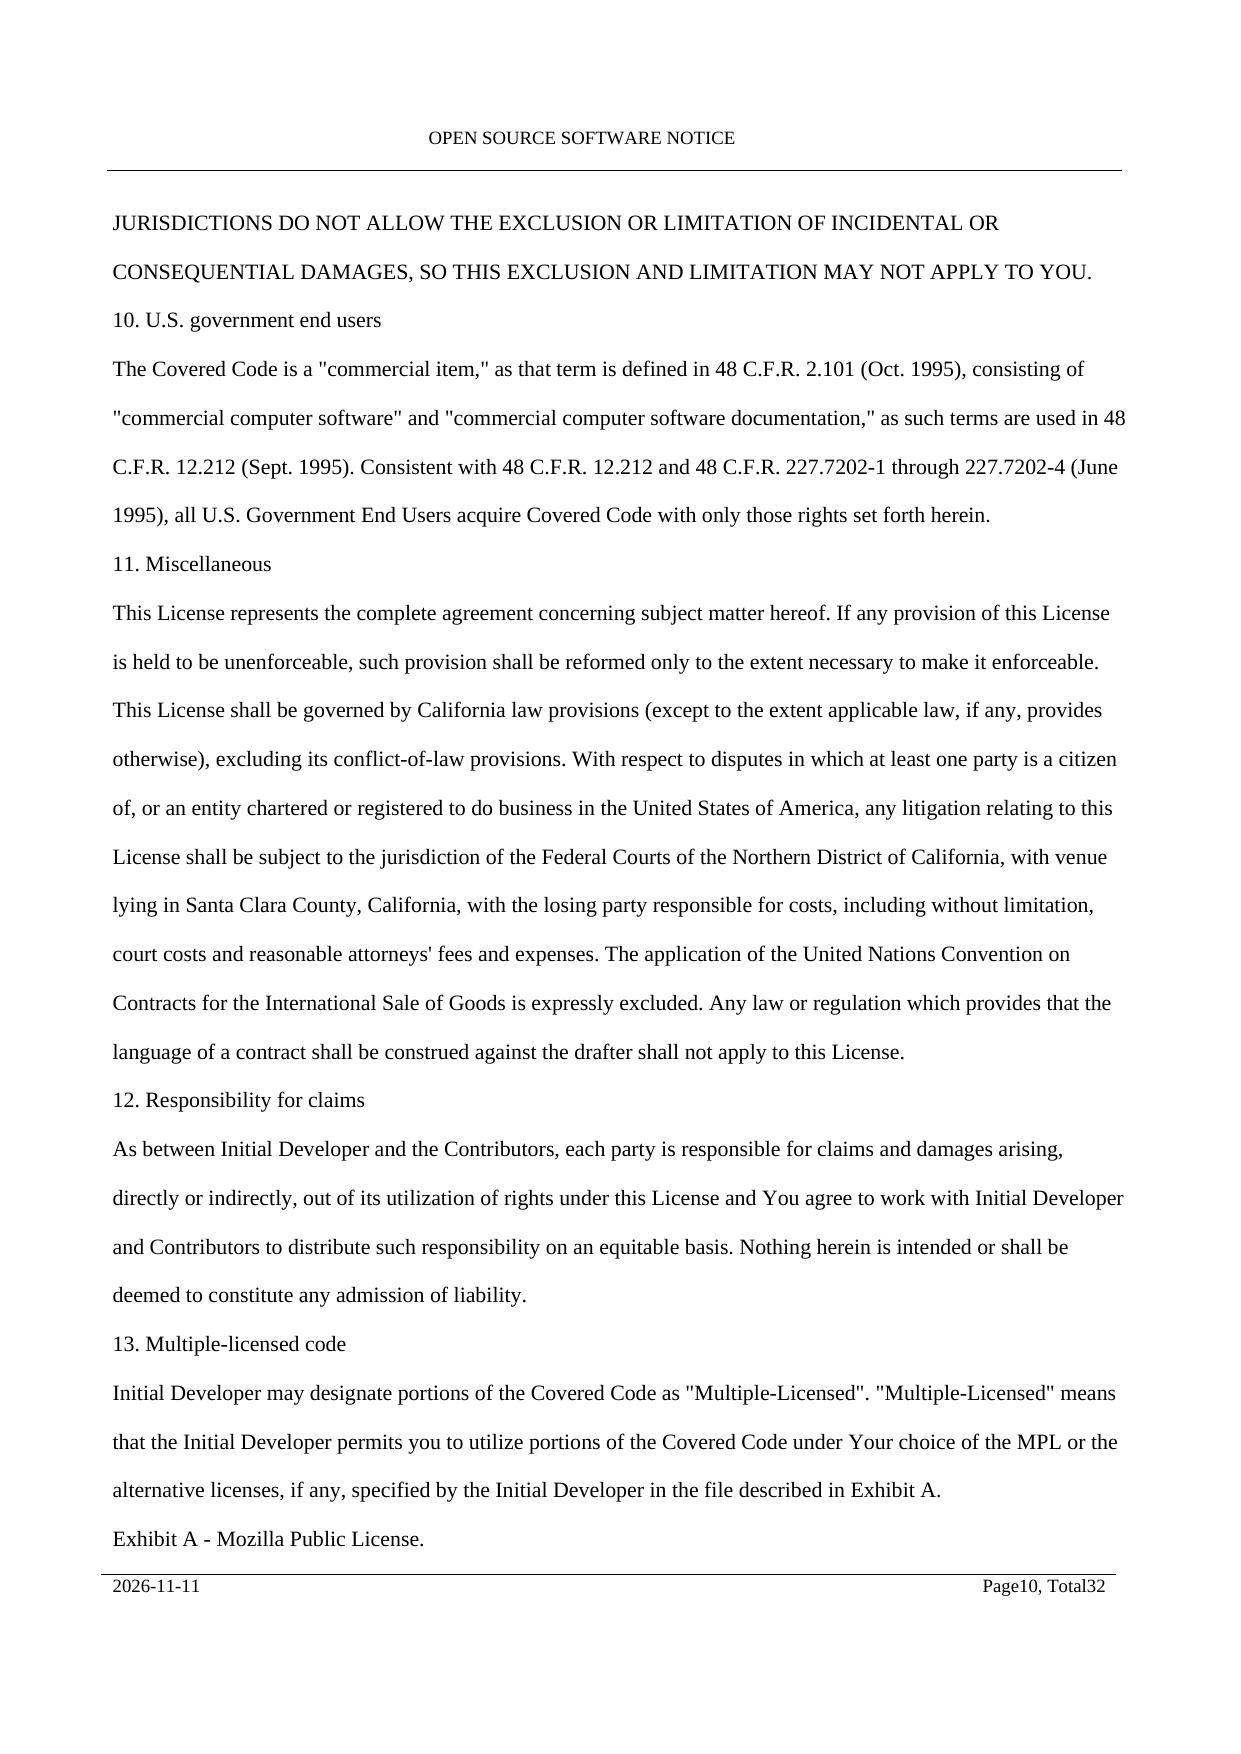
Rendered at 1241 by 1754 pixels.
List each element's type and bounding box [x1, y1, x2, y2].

text [112, 206, 1128, 1555]
